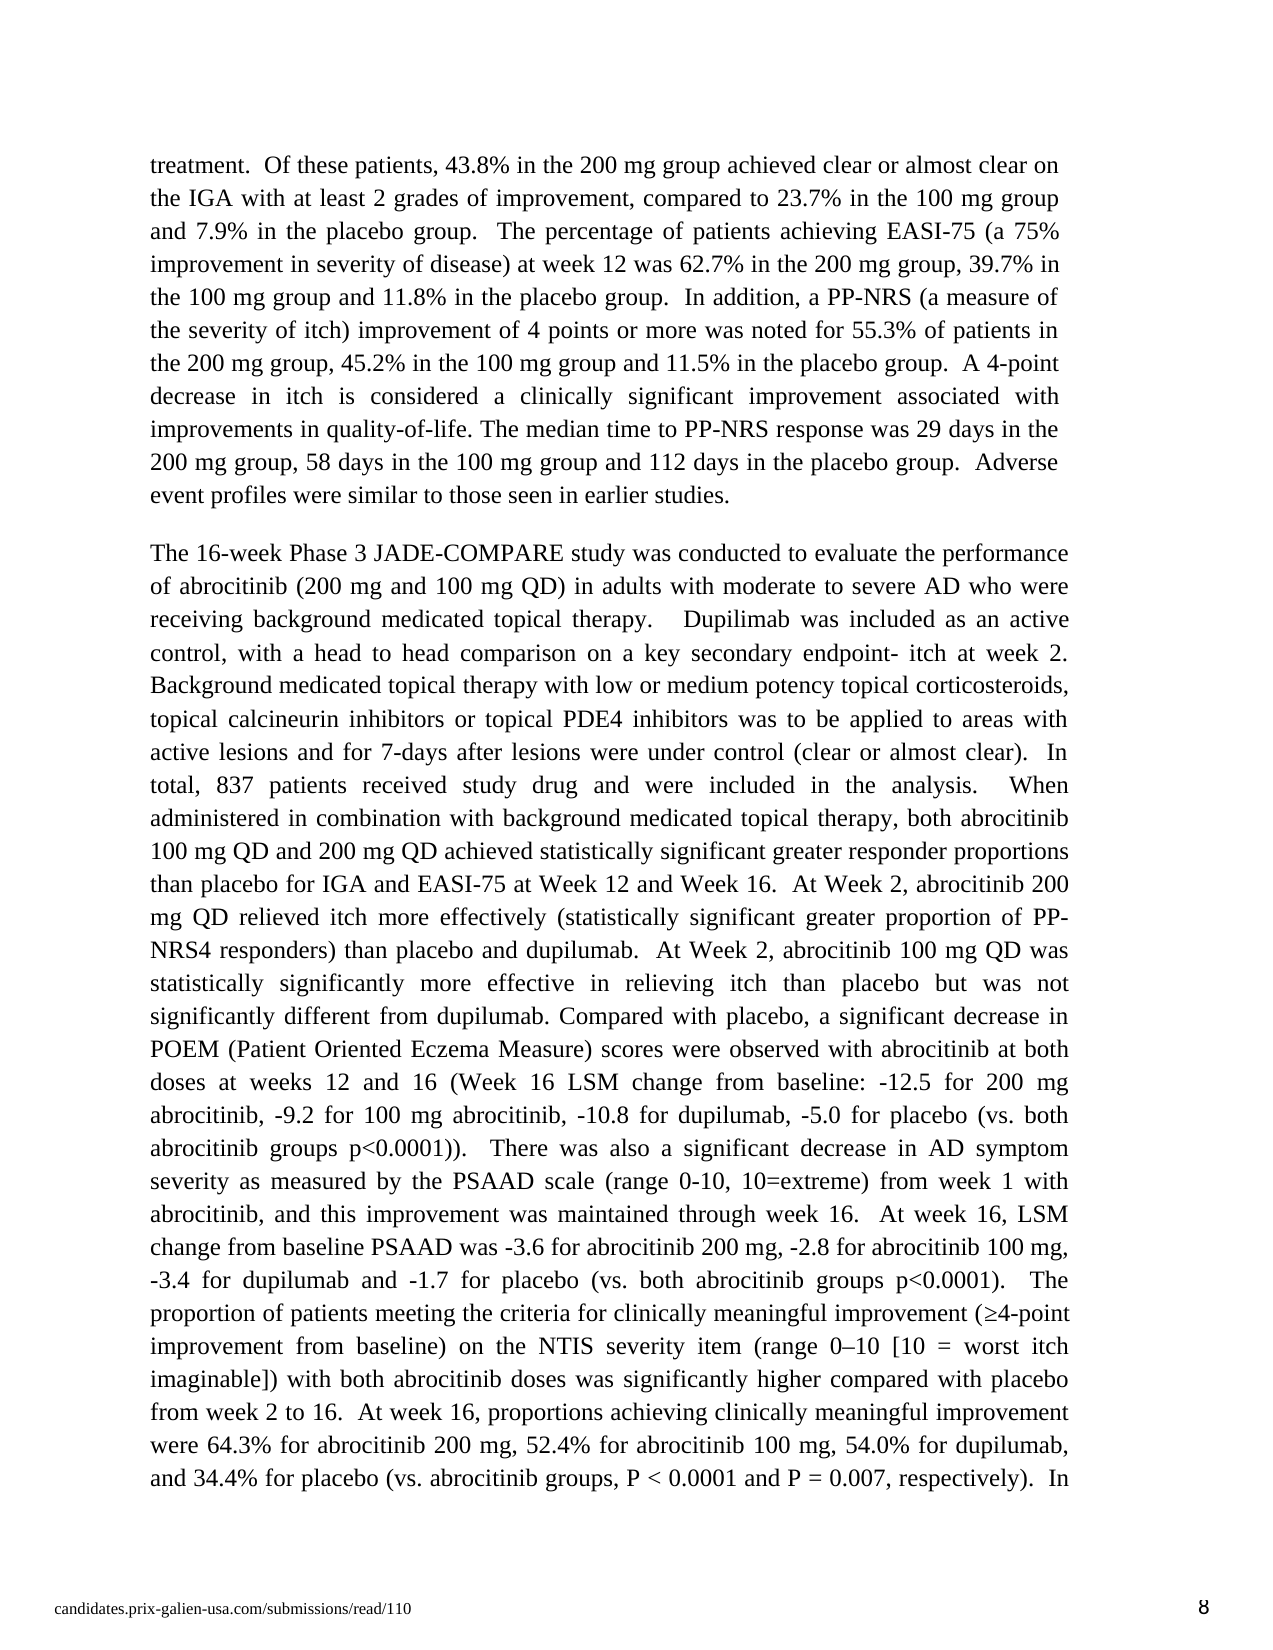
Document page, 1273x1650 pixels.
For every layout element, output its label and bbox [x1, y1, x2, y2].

subtitle [150, 150, 1060, 509]
text [150, 538, 1070, 1492]
